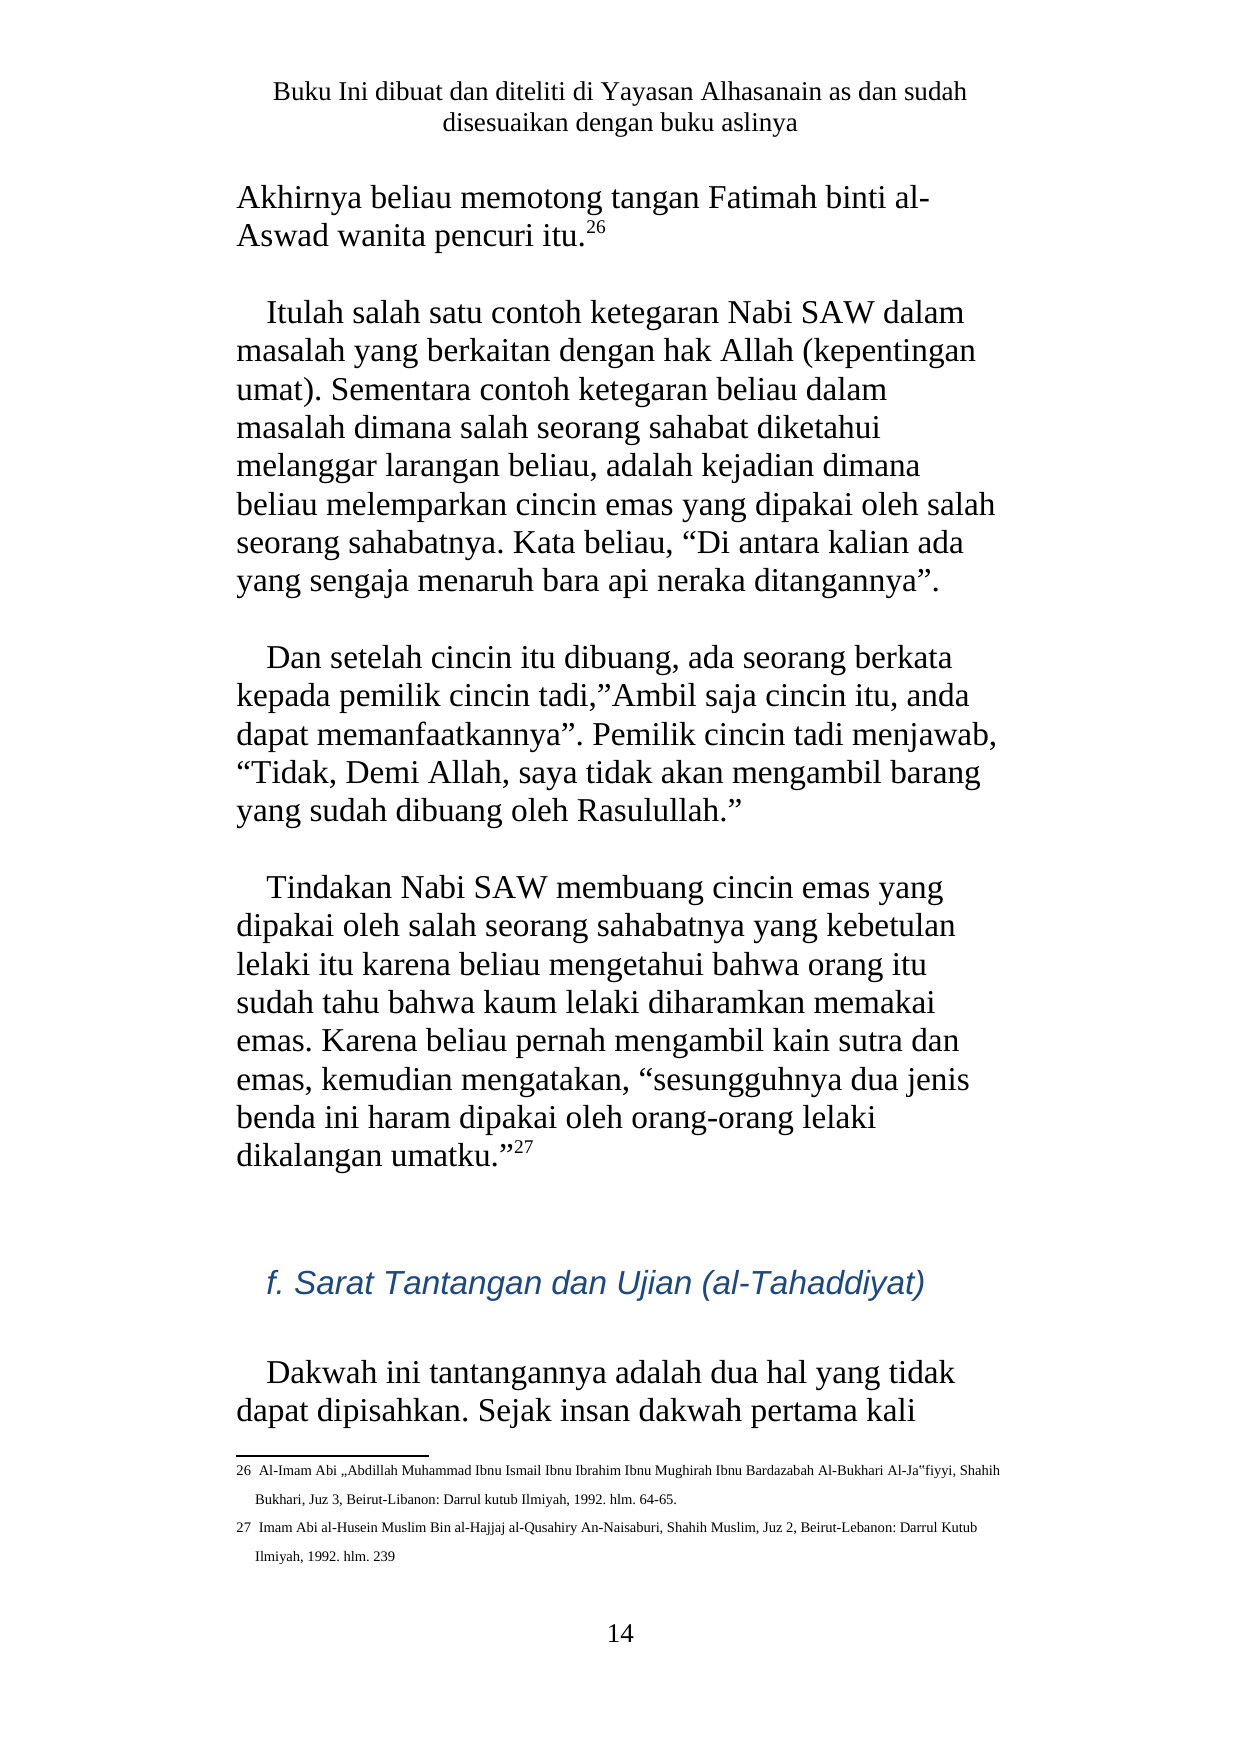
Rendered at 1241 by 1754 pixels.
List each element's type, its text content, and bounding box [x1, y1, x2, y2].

text Dan setelah cincin itu dibuang, ada seorang berkata kepada pemilik cincin tadi,”Ambil saja cincin itu, anda dapat memanfaatkannya”. Pemilik cincin tadi menjawab, “Tidak, Demi Allah, saya tidak akan mengambil barang yang sudah dibuang oleh Rasulullah.” [236, 637, 1004, 829]
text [236, 177, 1004, 254]
subtitle f. Sarat Tantangan dan Ujian (al-Tahaddiyat) [236, 1263, 1004, 1301]
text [236, 1352, 1004, 1429]
text Itulah salah satu contoh ketegaran Nabi SAW dalam masalah yang berkaitan dengan hak Allah (kepentingan umat). Sementara contoh ketegaran beliau dalam masalah dimana salah seorang sahabat diketahui melanggar larangan beliau, adalah kejadian dimana beliau melemparkan cincin emas yang dipakai oleh salah seorang sahabatnya. Kata beliau, “Di antara kalian ada yang sengaja menaruh bara api neraka ditangannya”. [236, 292, 1004, 599]
text Tindakan Nabi SAW membuang cincin emas yang dipakai oleh salah seorang sahabatnya yang kebetulan lelaki itu karena beliau mengetahui bahwa orang itu sudah tahu bahwa kaum lelaki diharamkan memakai emas. Karena beliau pernah mengambil kain sutra dan emas, kemudian mengatakan, “sesungguhnya dua jenis benda ini haram dipakai oleh orang-orang lelaki dikalangan umatku.” [236, 867, 1004, 1174]
